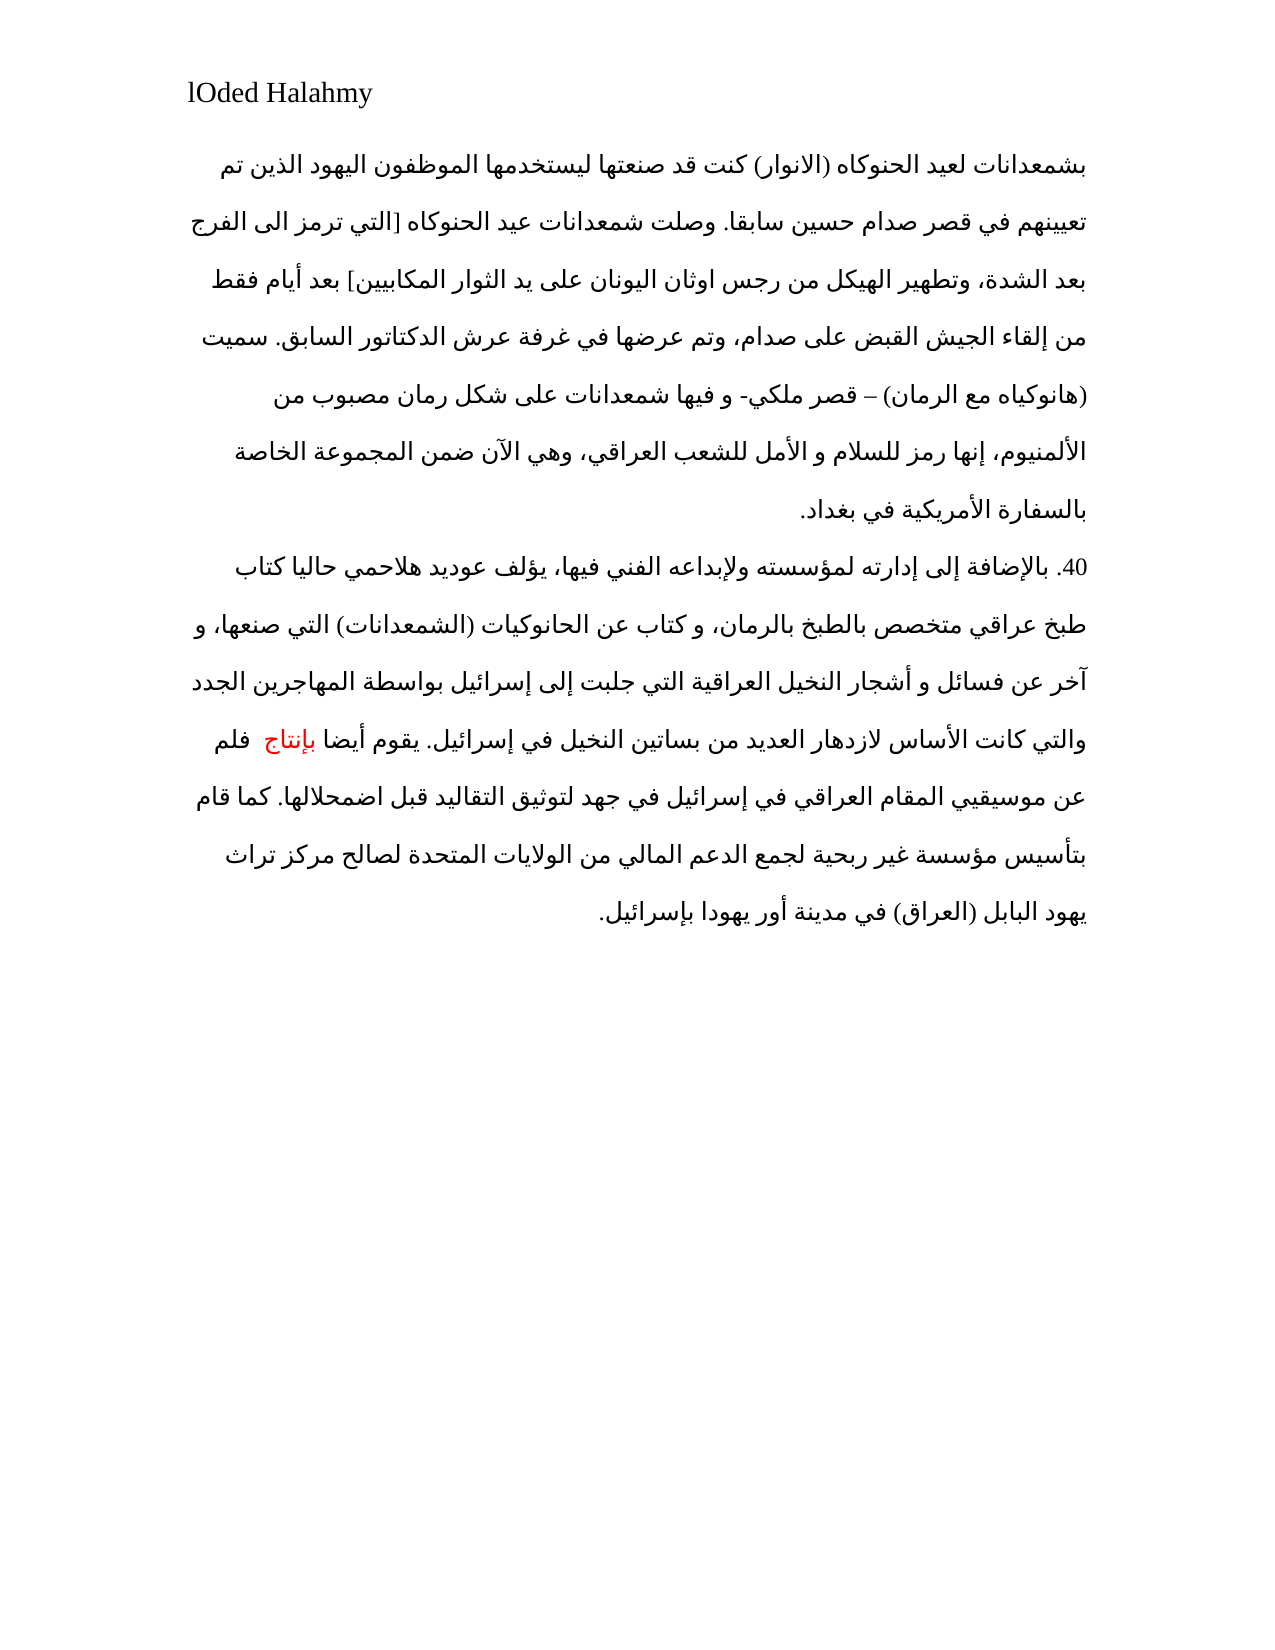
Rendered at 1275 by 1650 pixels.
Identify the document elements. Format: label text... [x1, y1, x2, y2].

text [187, 150, 1087, 524]
text 40. بالإضافة إلى إدارته لمؤسسته ولإبداعه الفني فيها، يؤلف عوديد هلاحمي حاليا كتاب طبخ عراقي متخصص بالطبخ بالرمان، و كتاب عن الحانوكيات (الشمعدانات) التي صنعها، و آخر عن فسائل و أشجار النخيل العراقية التي جلبت إلى إسرائيل بواسطة المهاجرين الجدد والتي كانت الأساس لازدهار العديد من بساتين النخيل في إسرائيل. يقوم أيضا بإنتاج فلم عن موسيقيي المقام العراقي في إسرائيل في جهد لتوثيق التقاليد قبل اضمحلالها. كما قام بتأسيس مؤسسة غير ربحية لجمع الدعم المالي من الولايات المتحدة لصالح مركز تراث يهود البابل (العراق) في مدينة أور يهودا بإسرائيل. [187, 552, 1087, 926]
